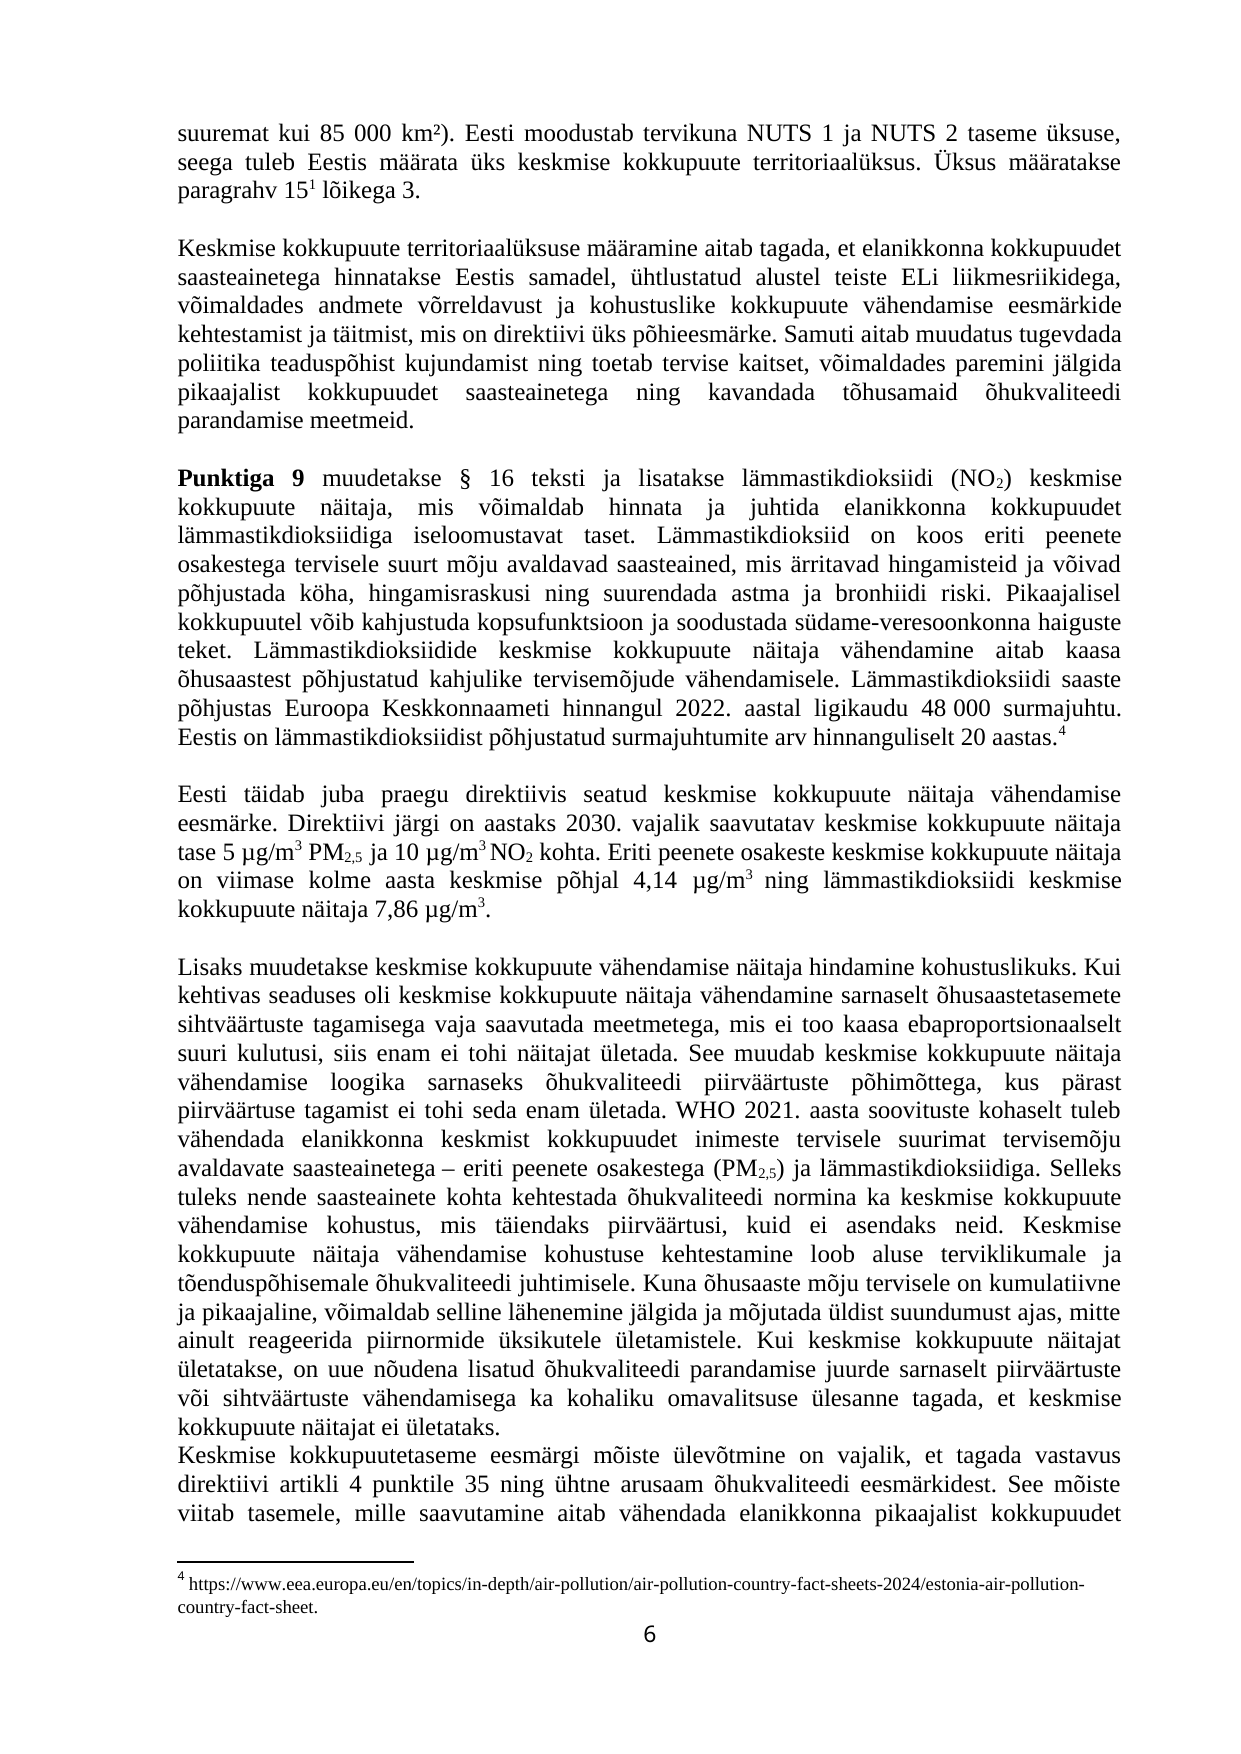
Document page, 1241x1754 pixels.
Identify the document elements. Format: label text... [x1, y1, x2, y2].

text Lisaks muudetakse keskmise kokkupuute vähendamise näitaja hindamine kohustuslikuks. Kui kehtivas seaduses oli keskmise kokkupuute näitaja vähendamine sarnaselt õhusaastetasemete sihtväärtuste tagamisega vaja saavutada meetmetega, mis ei too kaasa ebaproportsionaalselt suuri kulutusi, siis enam ei tohi näitajat ületada. See muudab keskmise kokkupuute näitaja vähendamise loogika sarnaseks õhukvaliteedi piirväärtuste põhimõttega, kus pärast piirväärtuse tagamist ei tohi seda enam ületada. WHO 2021. aasta soovituste kohaselt tuleb vähendada elanikkonna keskmist kokkupuudet inimeste tervisele suurimat tervisemõju avaldavate saasteainetega – eriti peenete osakestega (PM2,5) ja lämmastikdioksiidiga. Selleks tuleks nende saasteainete kohta kehtestada õhukvaliteedi normina ka keskmise kokkupuute vähendamise kohustus, mis täiendaks piirväärtusi, kuid ei asendaks neid. Keskmise kokkupuute näitaja vähendamise kohustuse kehtestamine loob aluse terviklikumale ja tõenduspõhisemale õhukvaliteedi juhtimisele. Kuna õhusaaste mõju tervisele on kumulatiivne ja pikaajaline, võimaldab selline lähenemine jälgida ja mõjutada üldist suundumust ajas, mitte ainult reageerida piirnormide üksikutele ületamistele. Kui keskmise kokkupuute näitajat ületatakse, on uue nõudena lisatud õhukvaliteedi parandamise juurde sarnaselt piirväärtuste või sihtväärtuste vähendamisega ka kohaliku omavalitsuse ülesanne tagada, et keskmise kokkupuute näitajat ei ületataks. [177, 952, 1122, 1441]
text Punktiga 9 muudetakse § 16 teksti ja lisatakse lämmastikdioksiidi (NO2) keskmise kokkupuute näitaja, mis võimaldab hinnata ja juhtida elanikkonna kokkupuudet lämmastikdioksiidiga iseloomustavat taset. Lämmastikdioksiid on koos eriti peenete osakestega tervisele suurt mõju avaldavad saasteained, mis ärritavad hingamisteid ja võivad põhjustada köha, hingamisraskusi ning suurendada astma ja bronhiidi riski. Pikaajalisel kokkupuutel võib kahjustuda kopsufunktsioon ja soodustada südame-veresoonkonna haiguste teket. Lämmastikdioksiidide keskmise kokkupuute näitaja vähendamine aitab kaasa õhusaastest põhjustatud kahjulike tervisemõjude vähendamisele. Lämmastikdioksiidi saaste põhjustas Euroopa Keskkonnaameti hinnangul 2022. aastal ligikaudu 48 000 surmajuhtu. Eestis on lämmastikdioksiidist põhjustatud surmajuhtumite arv hinnanguliselt 20 aastas. [177, 463, 1122, 751]
text Eesti täidab juba praegu direktiivis seatud keskmise kokkupuute näitaja vähendamise eesmärke. Direktiivi järgi on aastaks 2030. vajalik saavutatav keskmise kokkupuute näitaja tase 5 µg/m3 PM2,5 ja 10 µg/m3 NO2 kohta. Eriti peenete osakeste keskmise kokkupuute näitaja on viimase kolme aasta keskmise põhjal 4,14 µg/m3 ning lämmastikdioksiidi keskmise kokkupuute näitaja 7,86 µg/m3. [177, 779, 1122, 923]
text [177, 118, 1122, 204]
text Keskmise kokkupuute territoriaalüksuse määramine aitab tagada, et elanikkonna kokkupuudet saasteainetega hinnatakse Eestis samadel, ühtlustatud alustel teiste ELi liikmesriikidega, võimaldades andmete võrreldavust ja kohustuslike kokkupuute vähendamise eesmärkide kehtestamist ja täitmist, mis on direktiivi üks põhieesmärke. Samuti aitab muudatus tugevdada poliitika teaduspõhist kujundamist ning toetab tervise kaitset, võimaldades paremini jälgida pikaajalist kokkupuudet saasteainetega ning kavandada tõhusamaid õhukvaliteedi parandamise meetmeid. [177, 233, 1122, 434]
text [177, 1441, 1122, 1527]
